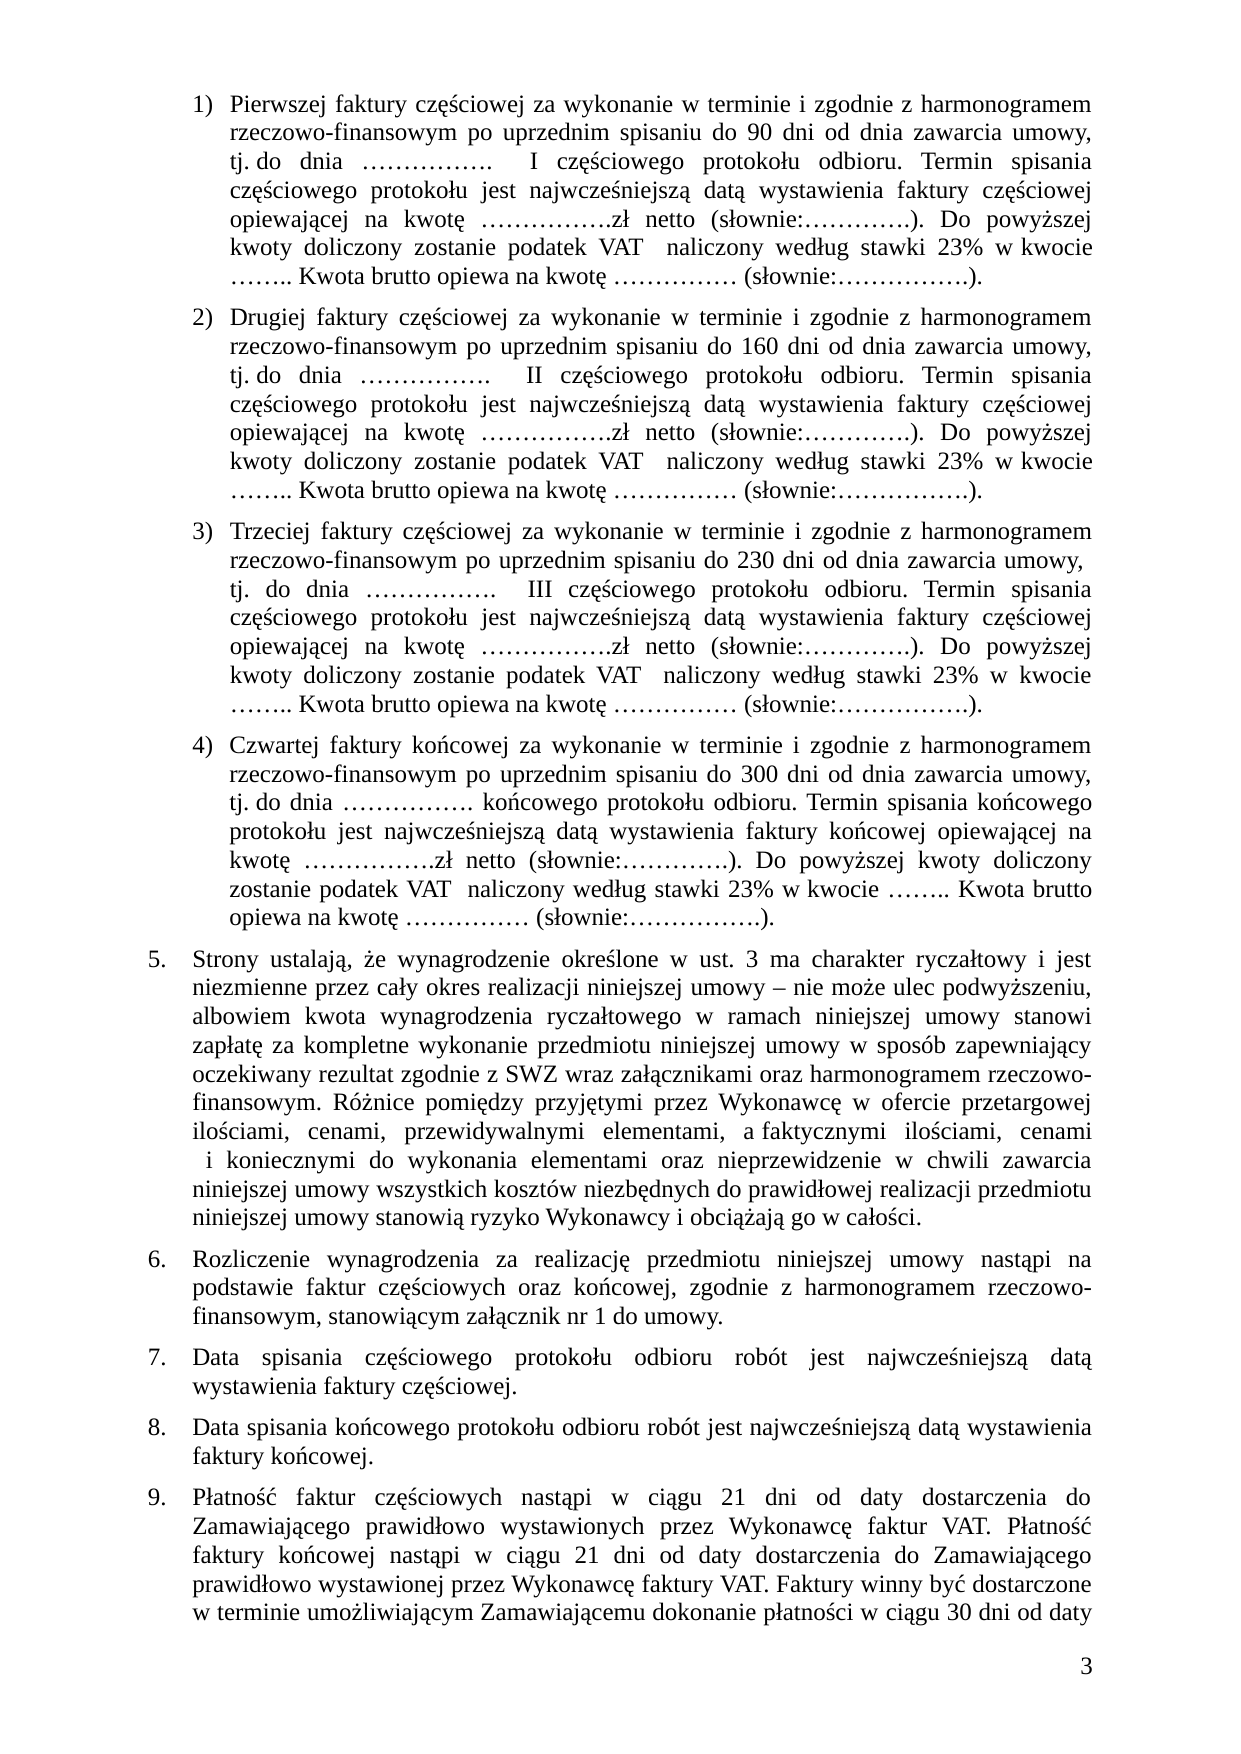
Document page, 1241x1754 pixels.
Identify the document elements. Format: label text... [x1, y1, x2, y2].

list Strony ustalają, że wynagrodzenie określone w ust. 3 ma charakter ryczałtowy i jest niezmienne przez cały okres realizacji niniejszej umowy – nie może ulec podwyższeniu, albowiem kwota wynagrodzenia ryczałtowego w ramach niniejszej umowy stanowi zapłatę za kompletne wykonanie przedmiotu niniejszej umowy w sposób zapewniający oczekiwany rezultat zgodnie z SWZ wraz załącznikami oraz harmonogramem rzeczowo-finansowym. Różnice pomiędzy przyjętymi przez Wykonawcę w ofercie przetargowej ilościami, cenami, przewidywalnymi elementami, a faktycznymi ilościami, cenami i koniecznymi do wykonania elementami oraz nieprzewidzenie w chwili zawarcia niniejszej umowy wszystkich kosztów niezbędnych do prawidłowej realizacji przedmiotu niniejszej umowy stanowią ryzyko Wykonawcy i obciążają go w całości. [148, 944, 1093, 1231]
list Trzeciej faktury częściowej za wykonanie w terminie i zgodnie z harmonogramem rzeczowo-finansowym po uprzednim spisaniu do 230 dni od dnia zawarcia umowy, tj. do dnia ……………. III częściowego protokołu odbioru. Termin spisania częściowego protokołu jest najwcześniejszą datą wystawienia faktury częściowej opiewającej na kwotę …………….zł netto (słownie:………….). Do powyższej kwoty doliczony zostanie podatek VAT naliczony według stawki 23% w kwocie …….. Kwota brutto opiewa na kwotę …………… (słownie:…………….). [192, 516, 1093, 717]
list Pierwszej faktury częściowej za wykonanie w terminie i zgodnie z harmonogramem rzeczowo-finansowym po uprzednim spisaniu do 90 dni od dnia zawarcia umowy, tj. do dnia ……………. I częściowego protokołu odbioru. Termin spisania częściowego protokołu jest najwcześniejszą datą wystawienia faktury częściowej opiewającej na kwotę …………….zł netto (słownie:………….). Do powyższej kwoty doliczony zostanie podatek VAT naliczony według stawki 23% w kwocie …….. Kwota brutto opiewa na kwotę …………… (słownie:…………….). [192, 89, 1093, 290]
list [148, 1482, 1093, 1626]
list Drugiej faktury częściowej za wykonanie w terminie i zgodnie z harmonogramem rzeczowo-finansowym po uprzednim spisaniu do 160 dni od dnia zawarcia umowy, tj. do dnia ……………. II częściowego protokołu odbioru. Termin spisania częściowego protokołu jest najwcześniejszą datą wystawienia faktury częściowej opiewającej na kwotę …………….zł netto (słownie:………….). Do powyższej kwoty doliczony zostanie podatek VAT naliczony według stawki 23% w kwocie …….. Kwota brutto opiewa na kwotę …………… (słownie:…………….). [192, 302, 1093, 504]
list Data spisania końcowego protokołu odbioru robót jest najwcześniejszą datą wystawienia faktury końcowej. [148, 1412, 1093, 1470]
list Data spisania częściowego protokołu odbioru robót jest najwcześniejszą datą wystawienia faktury częściowej. [148, 1342, 1093, 1400]
list Rozliczenie wynagrodzenia za realizację przedmiotu niniejszej umowy nastąpi na podstawie faktur częściowych oraz końcowej, zgodnie z harmonogramem rzeczowo-finansowym, stanowiącym załącznik nr 1 do umowy. [148, 1244, 1093, 1330]
list Czwartej faktury końcowej za wykonanie w terminie i zgodnie z harmonogramem rzeczowo-finansowym po uprzednim spisaniu do 300 dni od dnia zawarcia umowy, tj. do dnia ……………. końcowego protokołu odbioru. Termin spisania końcowego protokołu jest najwcześniejszą datą wystawienia faktury końcowej opiewającej na kwotę …………….zł netto (słownie:………….). Do powyższej kwoty doliczony zostanie podatek VAT naliczony według stawki 23% w kwocie …….. Kwota brutto opiewa na kwotę …………… (słownie:…………….). [192, 730, 1093, 931]
